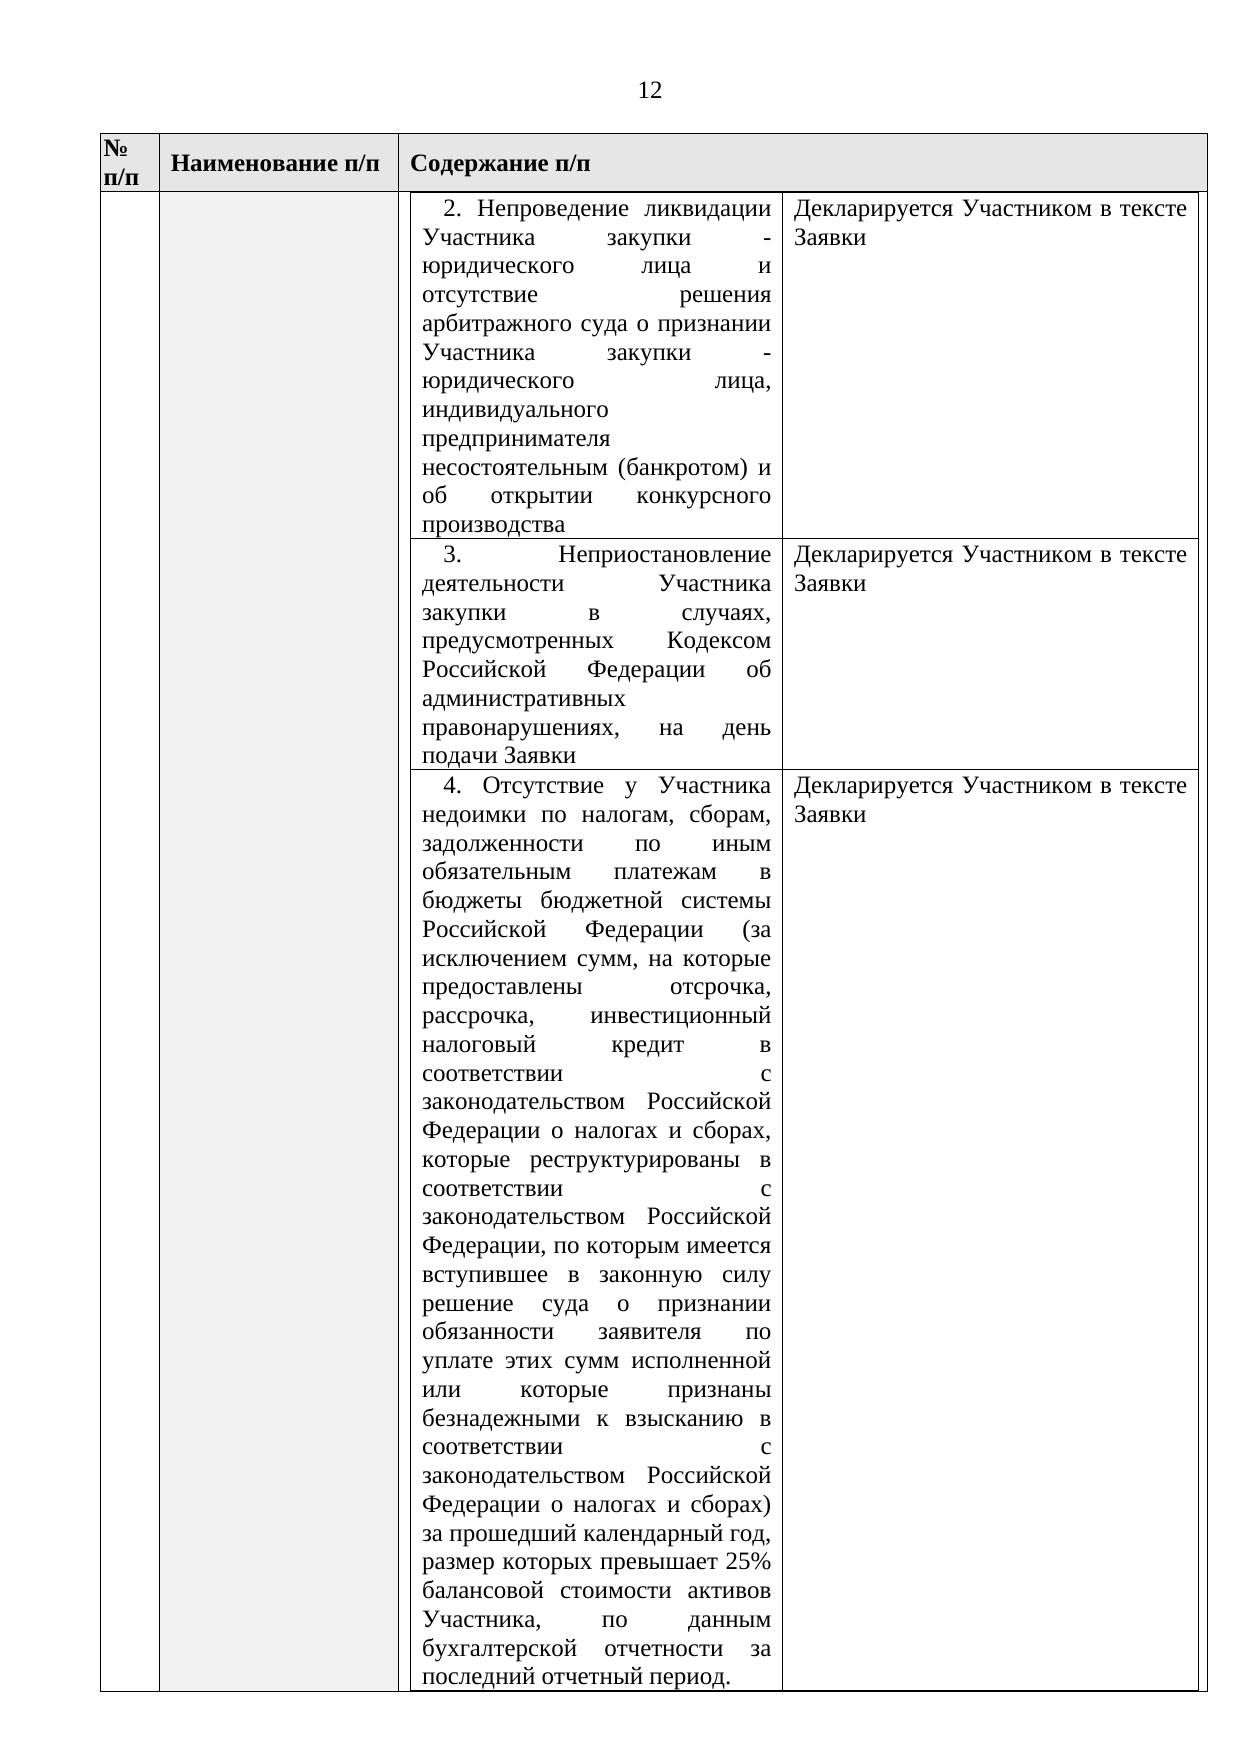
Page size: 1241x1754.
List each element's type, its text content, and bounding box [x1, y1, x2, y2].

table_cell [399, 192, 410, 1691]
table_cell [160, 192, 398, 1691]
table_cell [1199, 192, 1207, 1691]
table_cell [411, 770, 782, 1690]
table_header Содержание п/п [399, 134, 1207, 191]
table_cell [101, 192, 159, 1691]
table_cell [783, 770, 1198, 1690]
table_header Наименование п/п [160, 134, 398, 191]
table_header № п/п [101, 134, 159, 191]
